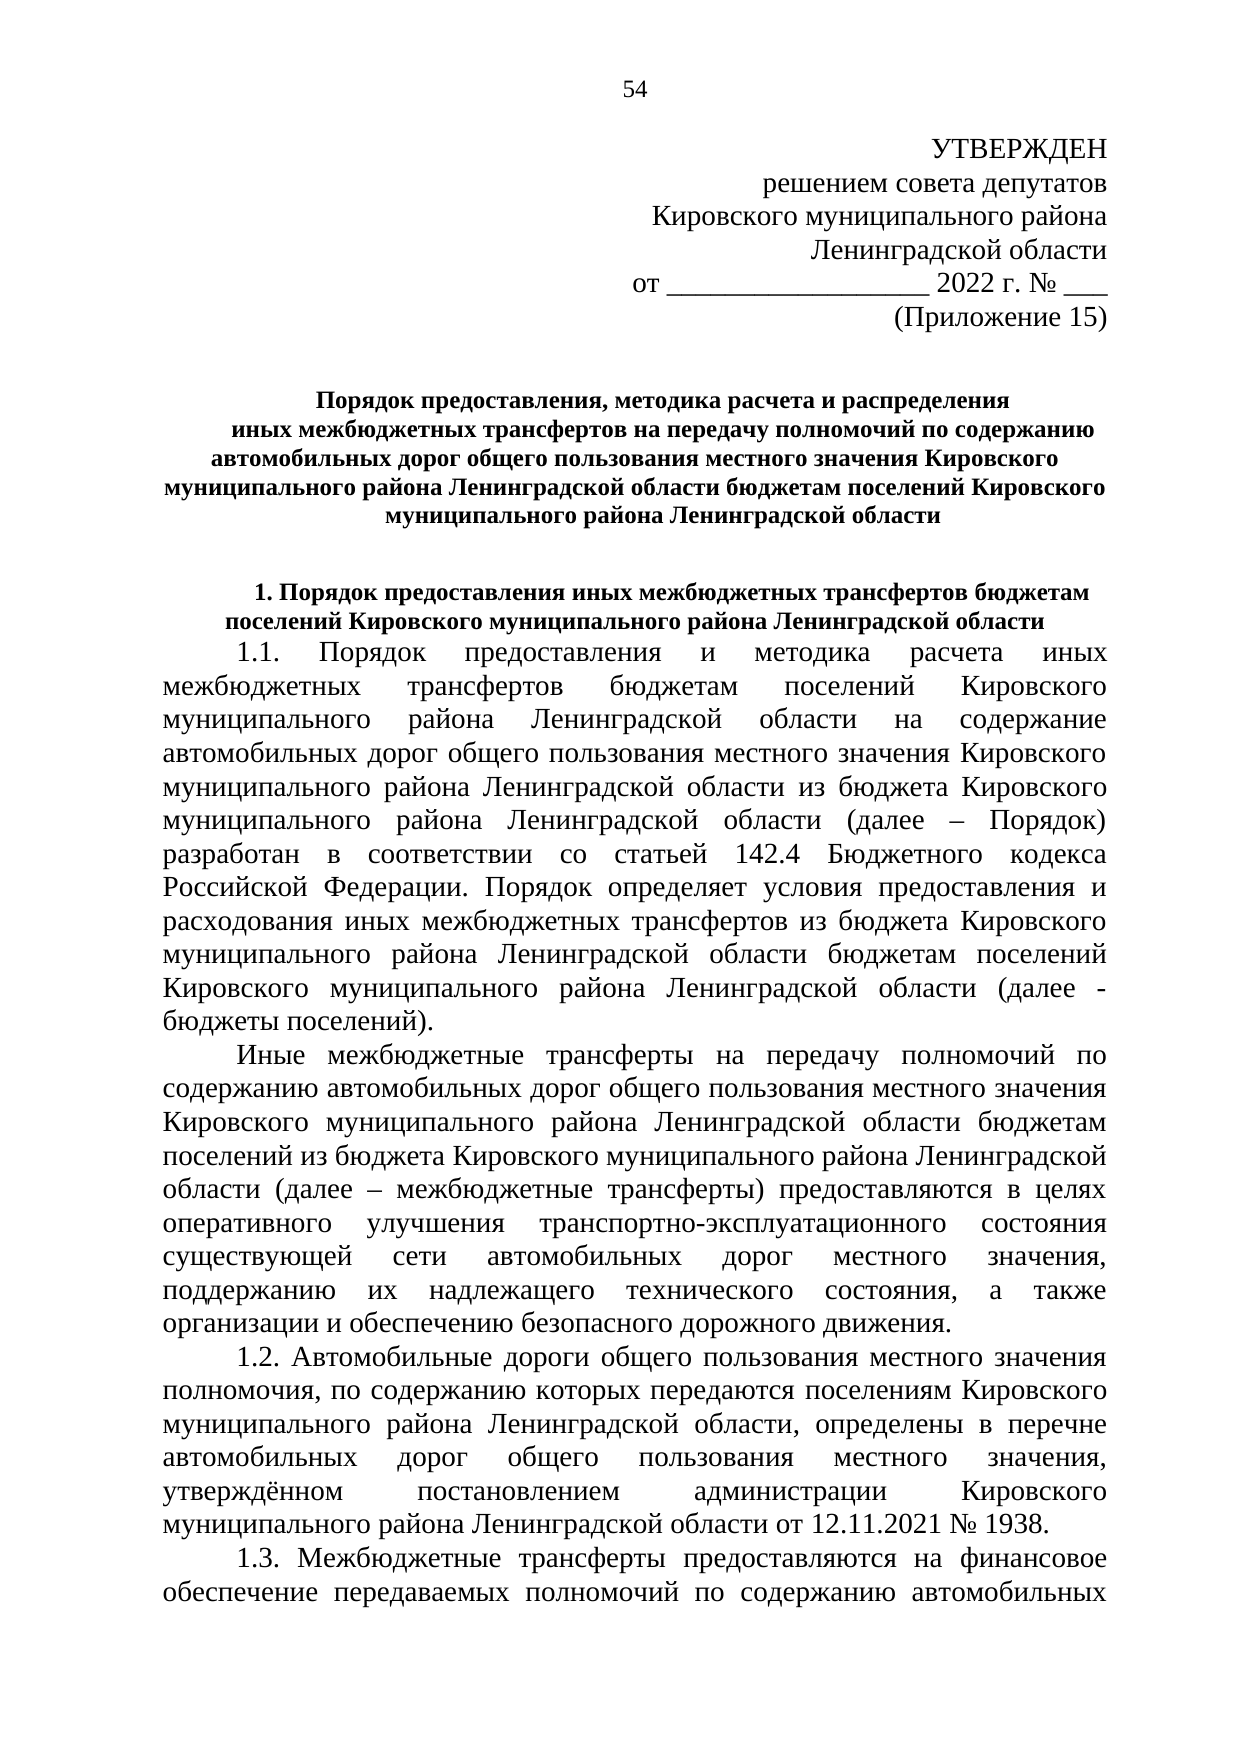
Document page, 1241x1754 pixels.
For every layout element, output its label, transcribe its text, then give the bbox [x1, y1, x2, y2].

text 1.2. Автомобильные дороги общего пользования местного значения полномочия, по содержанию которых передаются поселениям Кировского муниципального района Ленинградской области, определены в перечне автомобильных дорог общего пользования местного значения, утверждённом постановлением администрации Кировского муниципального района Ленинградской области от 12.11.2021 № 1938. [162, 1339, 1107, 1540]
text 1. Порядок предоставления иных межбюджетных трансфертов бюджетам поселений Кировского муниципального района Ленинградской области [162, 577, 1107, 634]
text 1.1. Порядок предоставления и методика расчета иных межбюджетных трансфертов бюджетам поселений Кировского муниципального района Ленинградской области на содержание автомобильных дорог общего пользования местного значения Кировского муниципального района Ленинградской области из бюджета Кировского муниципального района Ленинградской области (далее – Порядок) разработан в соответствии со статьей 142.4 Бюджетного кодекса Российской Федерации. Порядок определяет условия предоставления и расходования иных межбюджетных трансфертов из бюджета Кировского муниципального района Ленинградской области бюджетам поселений Кировского муниципального района Ленинградской области (далее - бюджеты поселений). [162, 634, 1107, 1037]
text от __________________ 2022 г. № ___ [162, 266, 1107, 299]
text муниципального района Ленинградской области [162, 500, 1107, 529]
text УТВЕРЖДЕН [162, 131, 1107, 165]
text Иные межбюджетные трансферты на передачу полномочий по содержанию автомобильных дорог общего пользования местного значения Кировского муниципального района Ленинградской области бюджетам поселений из бюджета Кировского муниципального района Ленинградской области (далее – межбюджетные трансферты) предоставляются в целях оперативного улучшения транспортно-эксплуатационного состояния существующей сети автомобильных дорог местного значения, поддержанию их надлежащего технического состояния, а также организации и обеспечению безопасного дорожного движения. [162, 1037, 1107, 1339]
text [162, 1540, 1107, 1607]
text Порядок предоставления, методика расчета и распределения [162, 385, 1107, 414]
text решением совета депутатов [162, 165, 1107, 198]
text иных межбюджетных трансфертов на передачу полномочий по содержанию автомобильных дорог общего пользования местного значения Кировского муниципального района Ленинградской области бюджетам поселений Кировского [162, 414, 1107, 500]
text (Приложение 15) [162, 299, 1107, 333]
text Ленинградской области [162, 232, 1107, 266]
text Кировского муниципального района [162, 198, 1107, 232]
